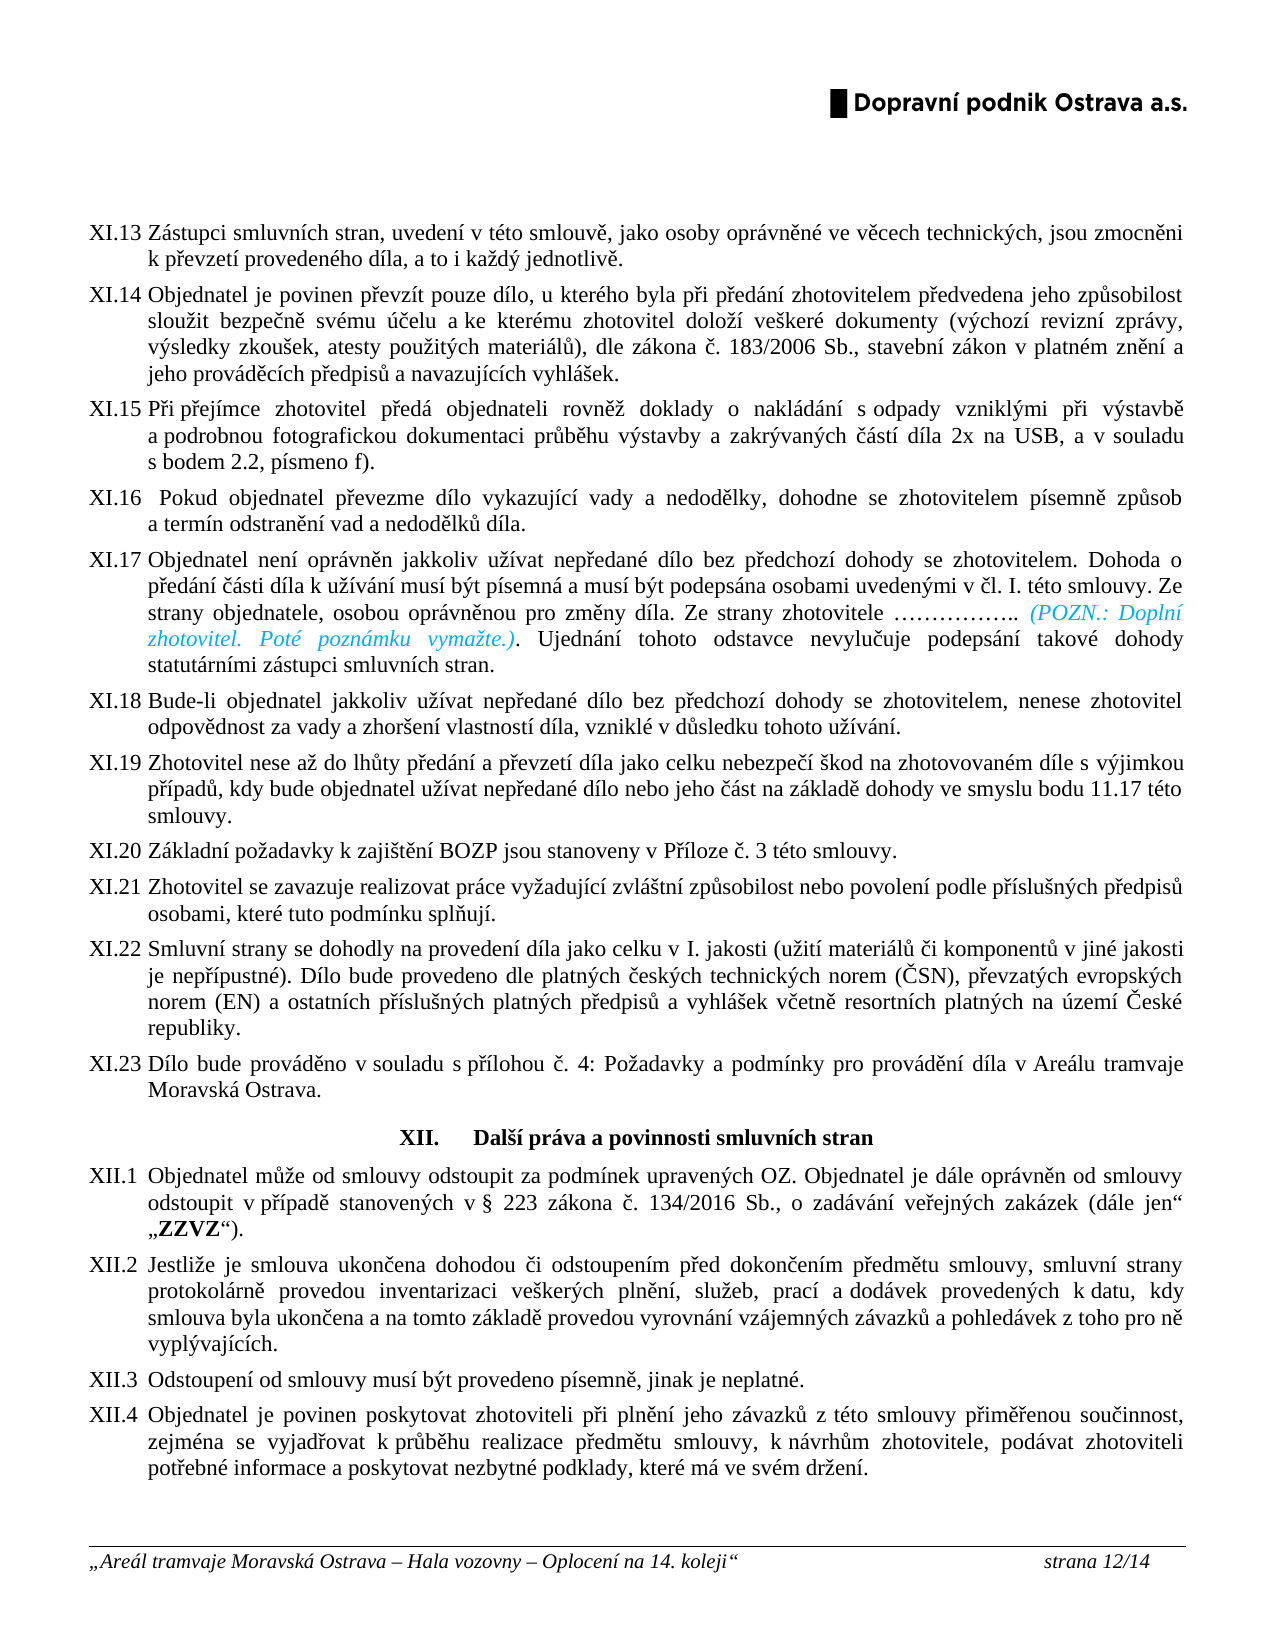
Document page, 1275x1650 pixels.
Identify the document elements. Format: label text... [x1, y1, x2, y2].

subtitle Další práva a povinnosti smluvních stran [89, 1124, 1184, 1150]
list Základní požadavky k zajištění BOZP jsou stanoveny v Příloze č. 3 této smlouvy. [89, 838, 1184, 864]
list Jestliže je smlouva ukončena dohodou či odstoupením před dokončením předmětu smlouvy, smluvní strany protokolárně provedou inventarizaci veškerých plnění, služeb, prací a dodávek provedených k datu, kdy smlouva byla ukončena a na tomto základě provedou vyrovnání vzájemných závazků a pohledávek z toho pro ně vyplývajících. [89, 1251, 1184, 1356]
list Pokud objednatel převezme dílo vykazující vady a nedodělky, dohodne se zhotovitelem písemně způsob a termín odstranění vad a nedodělků díla. [89, 484, 1184, 537]
list Odstoupení od smlouvy musí být provedeno písemně, jinak je neplatné. [89, 1366, 1184, 1392]
list Objednatel je povinen poskytovat zhotoviteli při plnění jeho závazků z této smlouvy přiměřenou součinnost, zejména se vyjadřovat k průběhu realizace předmětu smlouvy, k návrhům zhotovitele, podávat zhotoviteli potřebné informace a poskytovat nezbytné podklady, které má ve svém držení. [89, 1402, 1184, 1481]
list Zhotovitel se zavazuje realizovat práce vyžadující zvláštní způsobilost nebo povolení podle příslušných předpisů osobami, které tuto podmínku splňují. [89, 873, 1184, 926]
list Při přejímce zhotovitel předá objednateli rovněž doklady o nakládání s odpady vzniklými při výstavbě a podrobnou fotografickou dokumentaci průběhu výstavby a zakrývaných částí díla 2x na USB, a v souladu s bodem 2.2, písmeno f). [89, 395, 1184, 474]
list Bude-li objednatel jakkoliv užívat nepředané dílo bez předchozí dohody se zhotovitelem, nenese zhotovitel odpovědnost za vady a zhoršení vlastností díla, vzniklé v důsledku tohoto užívání. [89, 687, 1184, 740]
list Zhotovitel nese až do lhůty předání a převzetí díla jako celku nebezpečí škod na zhotovovaném díle s výjimkou případů, kdy bude objednatel užívat nepředané dílo nebo jeho část na základě dohody ve smyslu bodu 11.17 této smlouvy. [89, 749, 1184, 828]
list Objednatel není oprávněn jakkoliv užívat nepředané dílo bez předchozí dohody se zhotovitelem. Dohoda o předání části díla k užívání musí být písemná a musí být podepsána osobami uvedenými v čl. I. této smlouvy. Ze strany objednatele, osobou oprávněnou pro změny díla. Ze strany zhotovitele …………….. (POZN.: Doplní zhotovitel. Poté poznámku vymažte.). Ujednání tohoto odstavce nevylučuje podepsání takové dohody statutárními zástupci smluvních stran. [89, 546, 1184, 678]
list Objednatel může od smlouvy odstoupit za podmínek upravených OZ. Objednatel je dále oprávněn od smlouvy odstoupit v případě stanovených v § 223 zákona č. 134/2016 Sb., o zadávání veřejných zakázek (dále jen“ „ZZVZ“). [89, 1163, 1184, 1242]
list Zástupci smluvních stran, uvedení v této smlouvě, jako osoby oprávněné ve věcech technických, jsou zmocněni k převzetí provedeného díla, a to i každý jednotlivě. [89, 218, 1184, 271]
picture [830, 89, 1187, 118]
list Smluvní strany se dohodly na provedení díla jako celku v I. jakosti (užití materiálů či komponentů v jiné jakosti je nepřípustné). Dílo bude provedeno dle platných českých technických norem (ČSN), převzatých evropských norem (EN) a ostatních příslušných platných předpisů a vyhlášek včetně resortních platných na území České republiky. [89, 935, 1184, 1041]
list Dílo bude prováděno v souladu s přílohou č. 4: Požadavky a podmínky pro provádění díla v Areálu tramvaje Moravská Ostrava. [89, 1050, 1184, 1103]
list Objednatel je povinen převzít pouze dílo, u kterého byla při předání zhotovitelem předvedena jeho způsobilost sloužit bezpečně svému účelu a ke kterému zhotovitel doloží veškeré dokumenty (výchozí revizní zprávy, výsledky zkoušek, atesty použitých materiálů), dle zákona č. 183/2006 Sb., stavební zákon v platném znění a jeho prováděcích předpisů a navazujících vyhlášek. [89, 281, 1184, 386]
